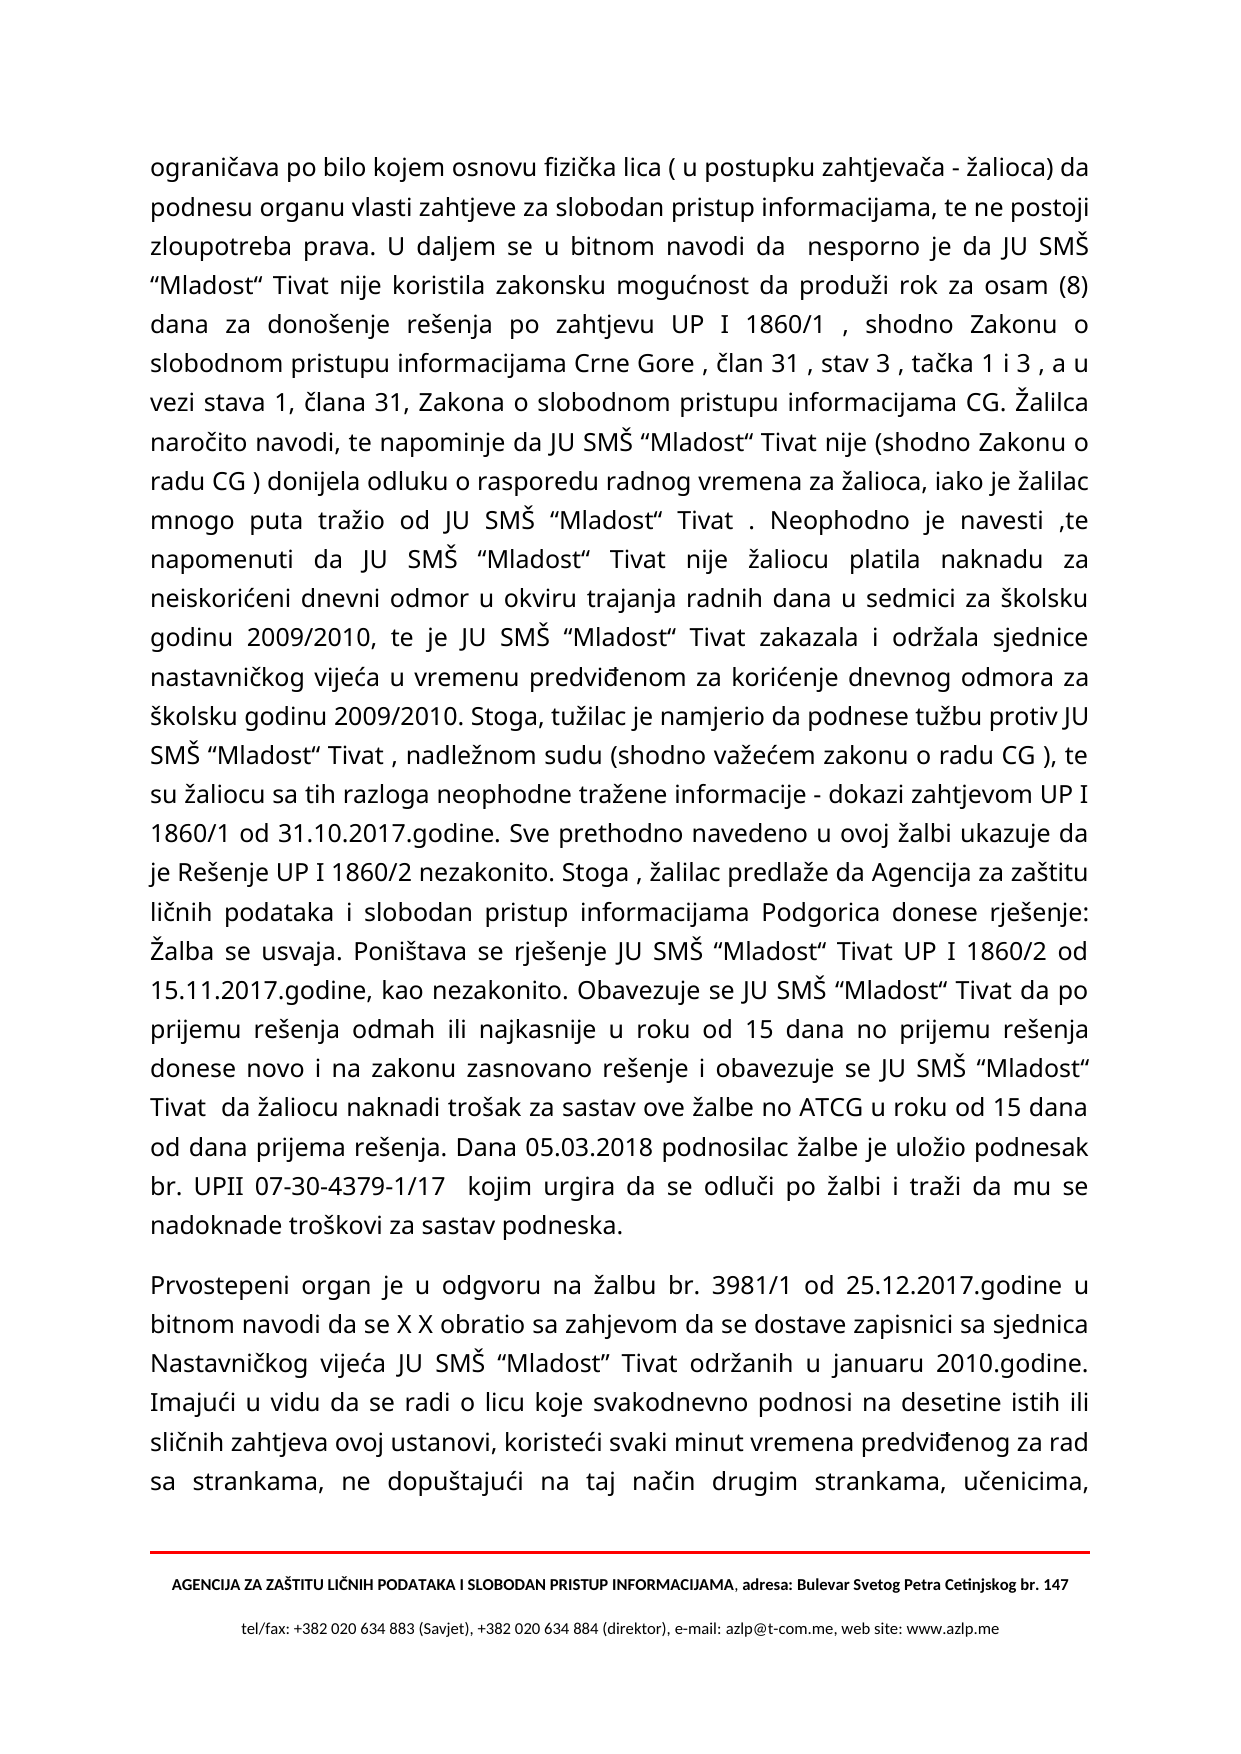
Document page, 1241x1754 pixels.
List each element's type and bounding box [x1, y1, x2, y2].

text [150, 1267, 1090, 1497]
text [150, 150, 1090, 1242]
